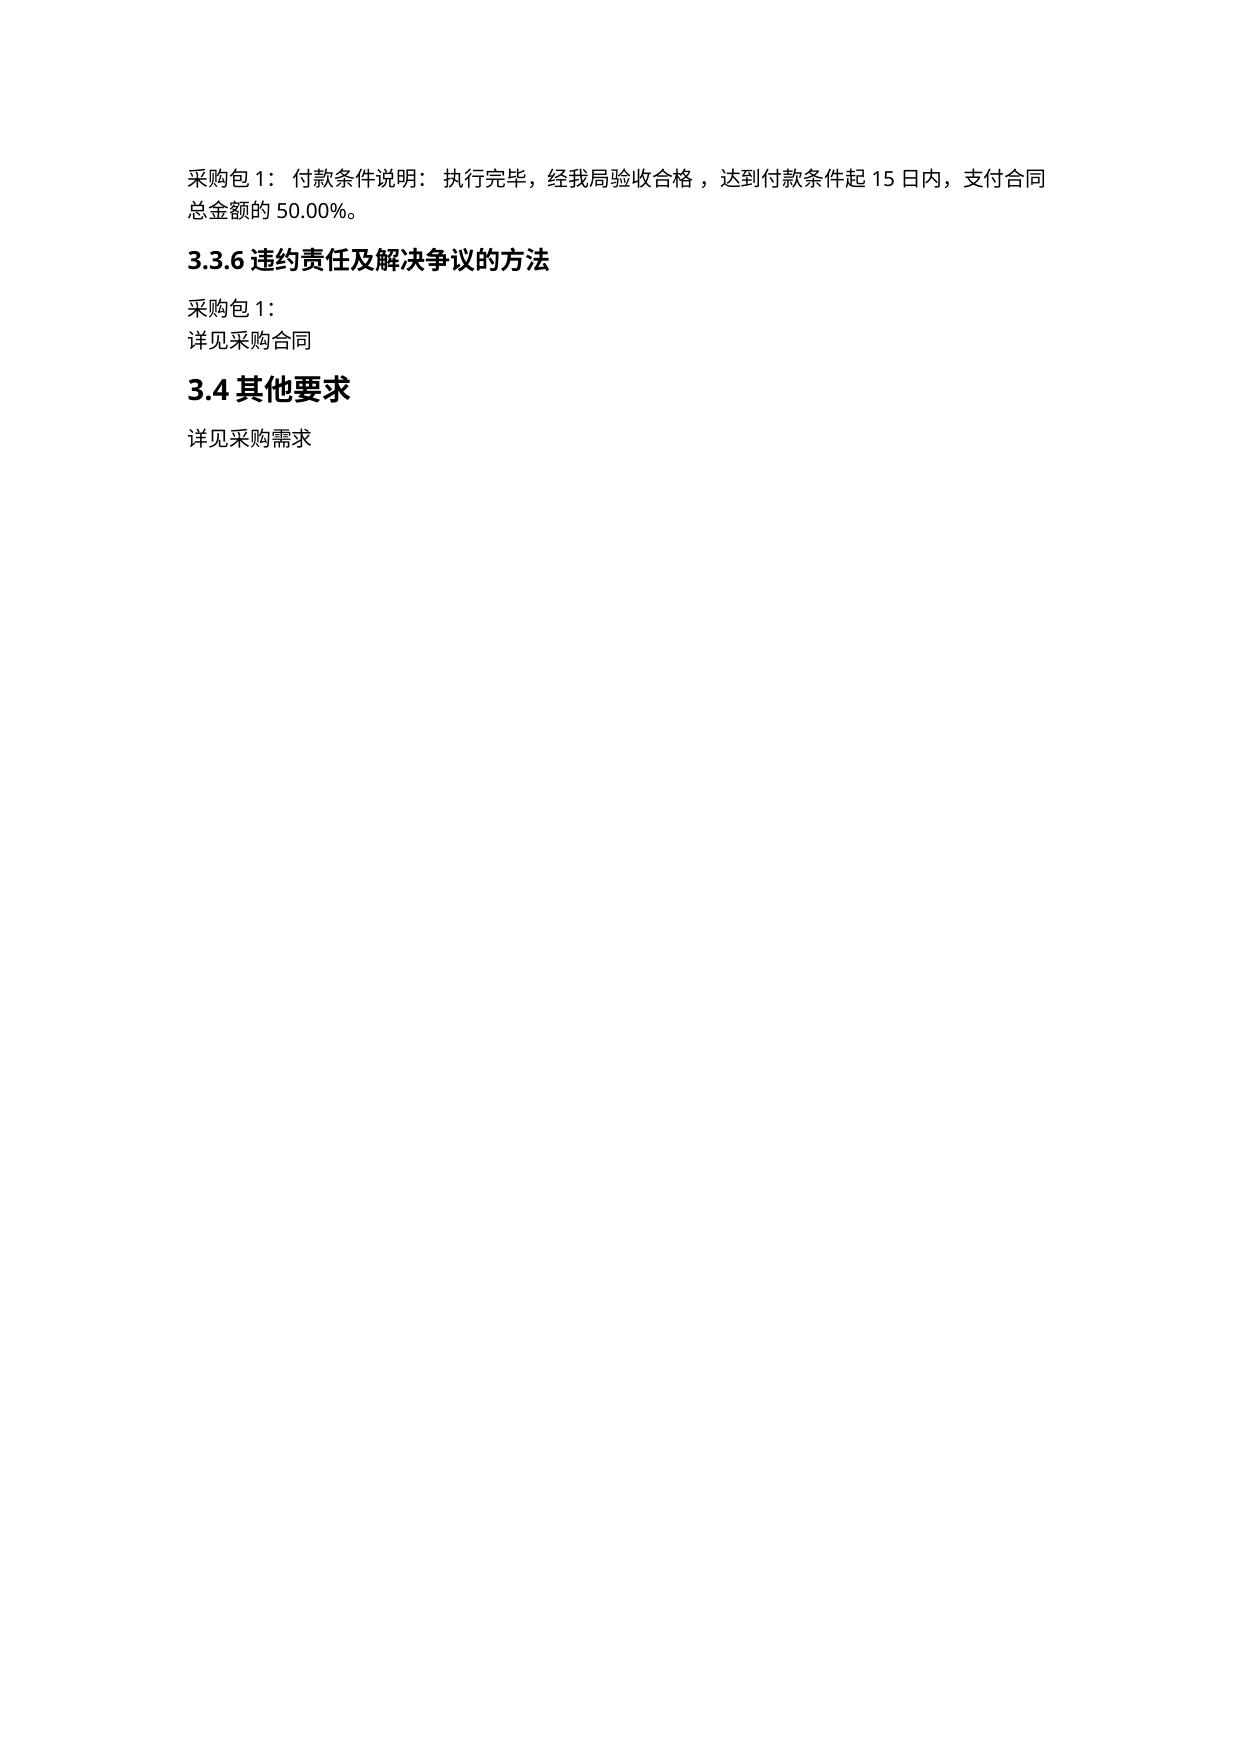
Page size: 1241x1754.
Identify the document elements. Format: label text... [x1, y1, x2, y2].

text 3.4其他要求 [187, 357, 1053, 422]
text 采购包1： [187, 292, 1053, 324]
text 3.3.6违约责任及解决争议的方法 [187, 227, 1053, 292]
text 详见采购需求 [187, 422, 1053, 454]
text 采购包1： 付款条件说明： 执行完毕，经我局验收合格 ，达到付款条件起 15 日内，支付合同总金额的 50.00%。 [187, 162, 1053, 227]
text 详见采购合同 [187, 324, 1053, 357]
